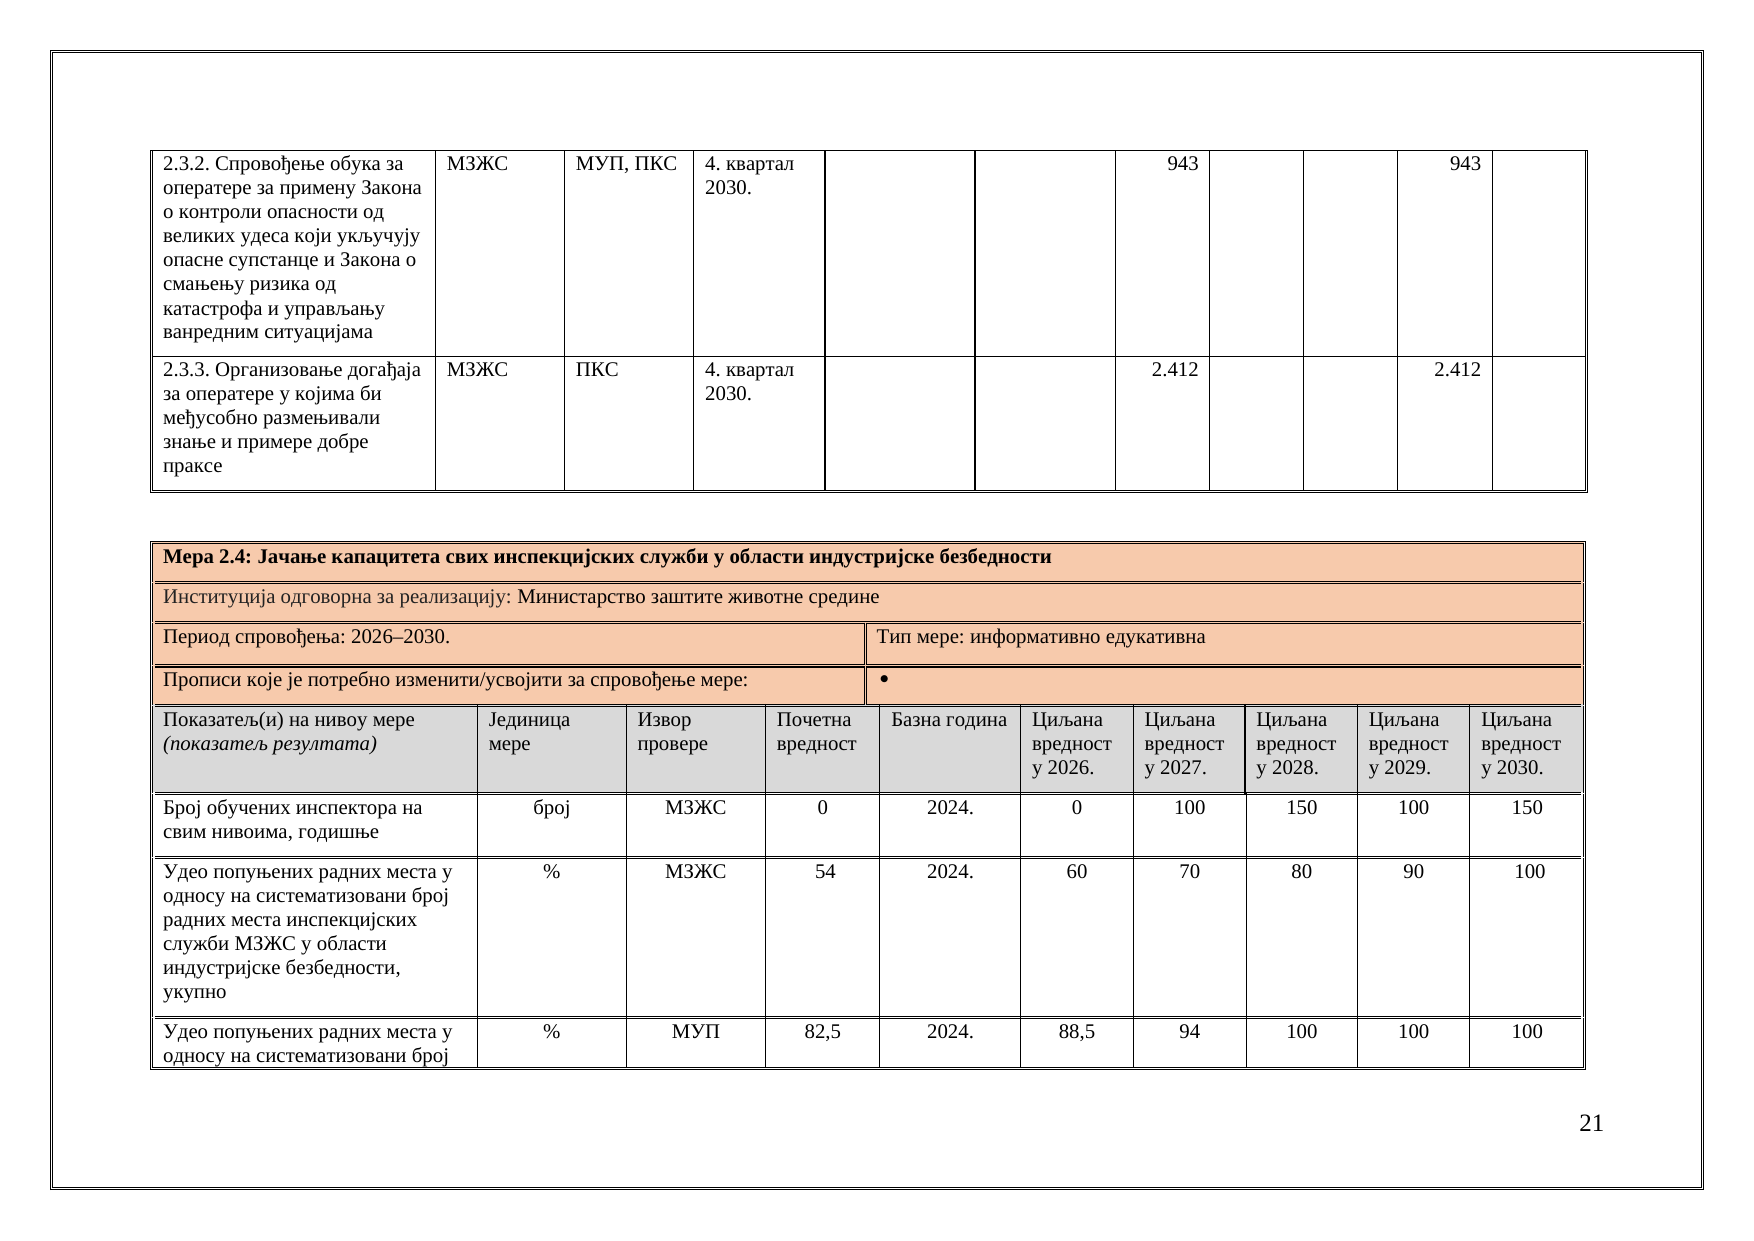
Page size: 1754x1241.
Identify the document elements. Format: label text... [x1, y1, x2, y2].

table_cell 90 [1358, 859, 1469, 1016]
table_cell 100 [1247, 1019, 1357, 1067]
table_cell 100 [1470, 856, 1583, 1016]
table_cell Базна година [880, 707, 1020, 792]
table_cell Показатељ(и) на нивоу мере (показатељ резултата) [152, 704, 477, 792]
table_cell Прописи које је потребно изменити/усвојити за спровођење мере: [152, 664, 865, 704]
table_cell Циљaна вредност у 2030. [1470, 704, 1584, 792]
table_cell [153, 1016, 477, 1067]
table_cell МЗЖС [627, 795, 765, 856]
table_cell Циљaна вредност у 2027. [1134, 707, 1244, 792]
table_cell [865, 664, 1584, 704]
table_cell ПКС [565, 357, 693, 490]
table_cell Почетна вредност [766, 707, 879, 792]
table_cell [1304, 151, 1397, 356]
table_cell Циљaна вредност у 2028. [1246, 707, 1357, 792]
table_cell 943 [1116, 151, 1209, 356]
table_cell [826, 151, 974, 356]
table_cell МЗЖС [436, 357, 564, 490]
table_cell 150 [1247, 795, 1357, 856]
table_cell 0 [1021, 795, 1133, 856]
table_cell % [478, 1019, 626, 1067]
table_cell 2.412 [1116, 357, 1209, 490]
table_cell 150 [1470, 792, 1583, 856]
table_cell [1210, 151, 1303, 356]
table_cell Период спровођења: 2026–2030. [153, 621, 864, 664]
table_cell 100 [1358, 1019, 1469, 1067]
table_cell [1210, 357, 1303, 490]
table_cell 54 [766, 859, 879, 1016]
table_cell [1493, 151, 1585, 356]
table_cell Jединица мере [478, 707, 626, 792]
table_header Мера 2.4: Јачање капацитета свих инспекцијских служби у области индустријске безбедности [153, 544, 1583, 581]
table_cell Удео попуњених радних места у односу на систематизовани број радних места инспекцијских служби МЗЖС у области индустријске безбедности, укупно [153, 856, 477, 1016]
table_cell 100 [1470, 1016, 1583, 1067]
table_cell 2024. [880, 859, 1020, 1016]
table_cell 70 [1134, 859, 1246, 1016]
table_cell 94 [1134, 1019, 1246, 1067]
table_cell МЗЖС [436, 151, 564, 356]
table_cell 2024. [880, 1019, 1020, 1067]
table_cell Извор провере [627, 707, 765, 792]
table_cell % [478, 859, 626, 1016]
table_cell 2.3.3. Организовање догађаја за оператере у којима би међусобно размењивали знање и примере добре праксе [153, 357, 435, 490]
table_cell МЗЖС [627, 859, 765, 1016]
table_cell 0 [766, 795, 879, 856]
table_cell МУП, ПКС [565, 151, 693, 356]
table_cell Број обучених инспектора на свим нивоима, годишње [153, 792, 477, 856]
table_cell 80 [1247, 859, 1357, 1016]
table_cell 100 [1134, 795, 1246, 856]
table_cell [826, 357, 974, 490]
table_cell 2.412 [1398, 357, 1492, 490]
table_cell број [478, 795, 626, 856]
table_cell [976, 151, 1115, 356]
table_cell [1304, 357, 1397, 490]
table_cell 2.3.2. Спровођење обука за оператере за примену Закона о контроли опасности од великих удеса који укључују опасне супстанце и Закона о смањењу ризика од катастрофа и управљању ванредним ситуацијама [153, 151, 435, 356]
table_cell 88,5 [1021, 1019, 1133, 1067]
table_cell Тип мере: информативно едукативна [867, 621, 1583, 664]
table_cell 2024. [880, 795, 1020, 856]
table_cell Циљaна вредност у 2029. [1358, 707, 1469, 792]
table_cell 82,5 [766, 1019, 879, 1067]
table_cell 4. квартал 2030. [694, 357, 824, 490]
table_cell [1493, 357, 1585, 490]
table_cell [976, 357, 1115, 490]
table_cell 60 [1021, 859, 1133, 1016]
table_cell 100 [1358, 795, 1469, 856]
table_cell Институција одговорна за реализацију: Министарство заштите животне средине [153, 581, 1583, 621]
table_cell Циљaна вредност у 2026. [1021, 707, 1133, 792]
table_cell 943 [1398, 151, 1492, 356]
table_cell МУП [627, 1019, 765, 1067]
table_cell 4. квартал 2030. [694, 151, 824, 356]
